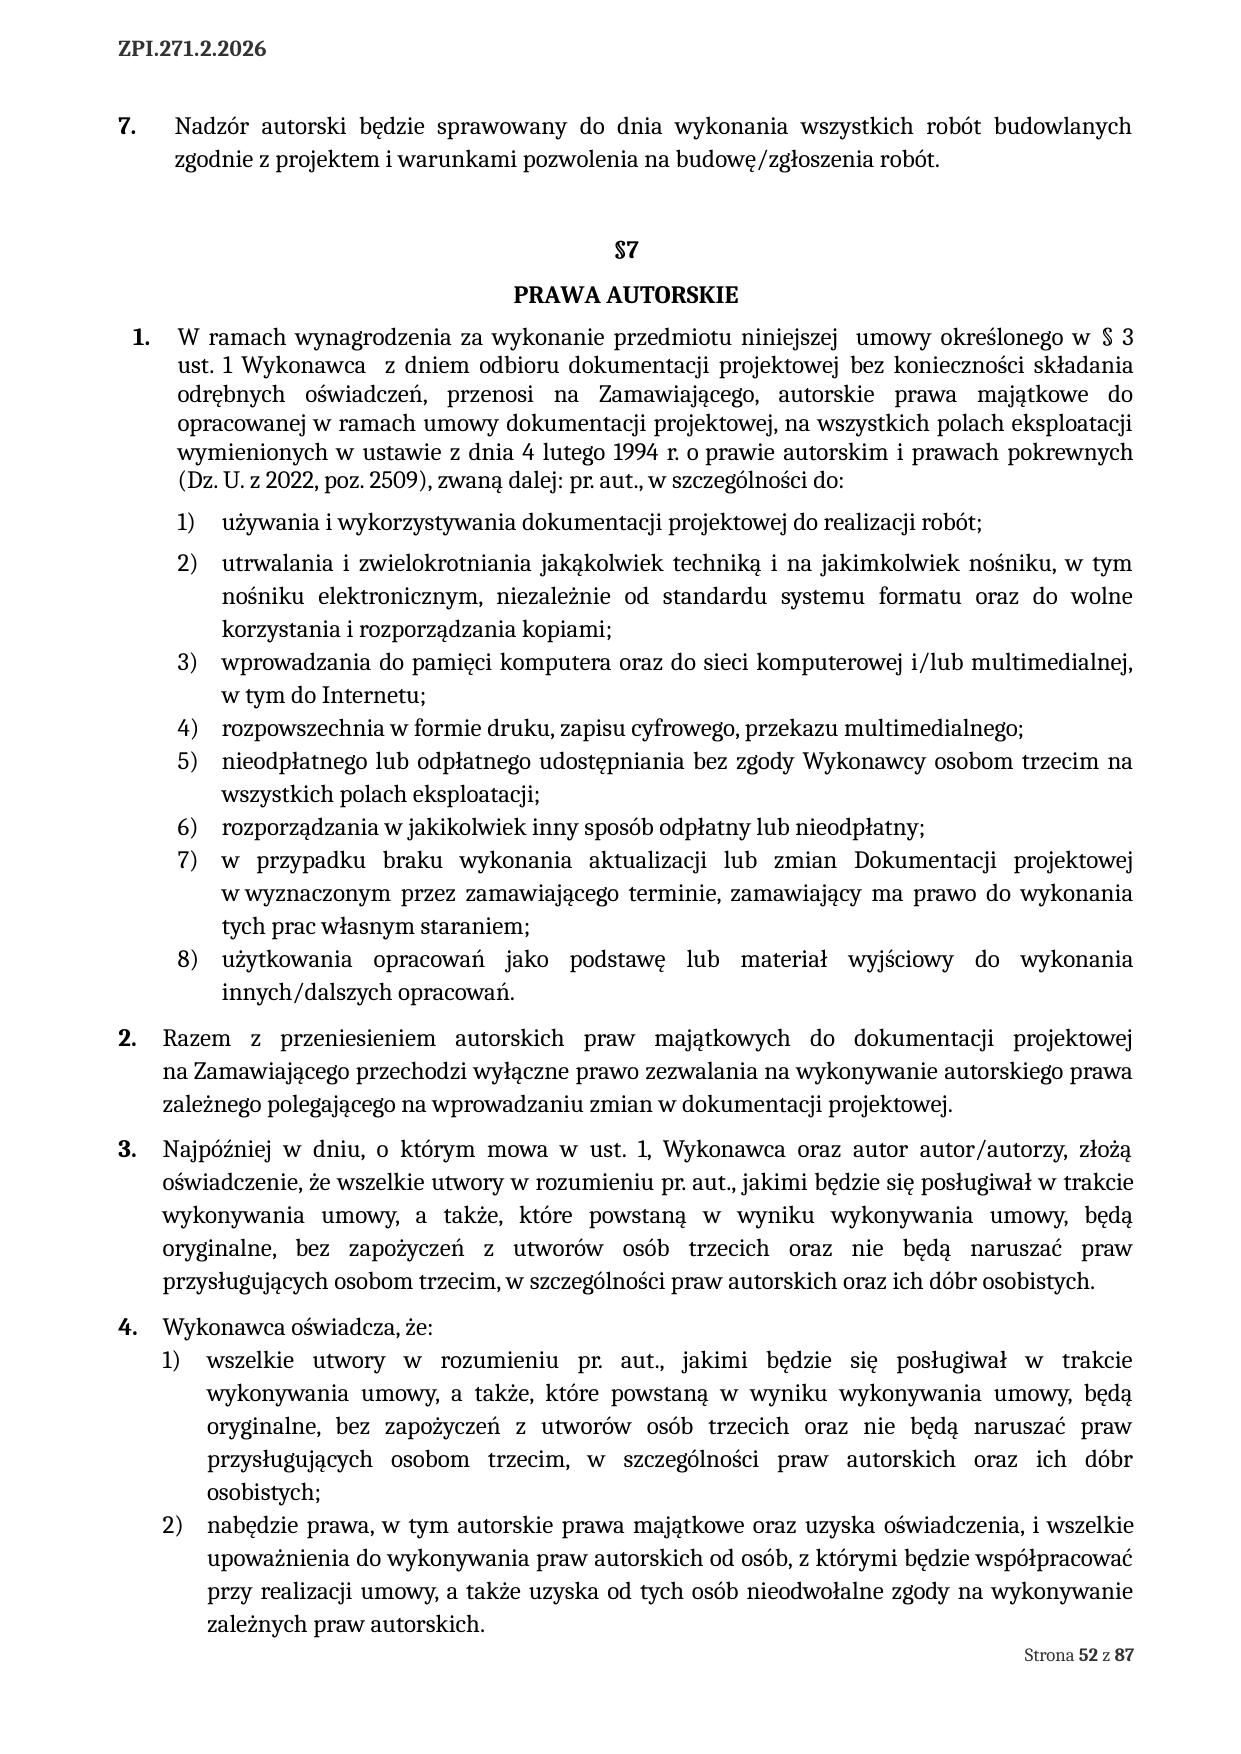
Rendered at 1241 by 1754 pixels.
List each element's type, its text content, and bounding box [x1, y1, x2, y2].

list Wykonawca oświadcza, że: [118, 1313, 1134, 1341]
list utrwalania i zwielokrotniania jakąkolwiek techniką i na jakimkolwiek nośniku, w tym nośniku elektronicznym, niezależnie od standardu systemu formatu oraz do wolne korzystania i rozporządzania kopiami; [177, 549, 1134, 643]
list W ramach wynagrodzenia za wykonanie przedmiotu niniejszej umowy określonego w § 3 ust. 1 Wykonawca z dniem odbioru dokumentacji projektowej bez konieczności składania odrębnych oświadczeń, przenosi na Zamawiającego, autorskie prawa majątkowe do opracowanej w ramach umowy dokumentacji projektowej, na wszystkich polach eksploatacji wymienionych w ustawie z dnia 4 lutego 1994 r. o prawie autorskim i prawach pokrewnych (Dz. U. z 2022, poz. 2509), zwaną dalej: pr. aut., w szczególności do: [133, 322, 1134, 495]
list w przypadku braku wykonania aktualizacji lub zmian Dokumentacji projektowej w wyznaczonym przez zamawiającego terminie, zamawiający ma prawo do wykonania tych prac własnym staraniem; [177, 846, 1134, 941]
list rozporządzania w jakikolwiek inny sposób odpłatny lub nieodpłatny; [177, 813, 1134, 842]
list rozpowszechnia w formie druku, zapisu cyfrowego, przekazu multimedialnego; [177, 714, 1134, 743]
list nieodpłatnego lub odpłatnego udostępniania bez zgody Wykonawcy osobom trzecim na wszystkich polach eksploatacji; [177, 747, 1134, 809]
text Prawa autorskie [118, 281, 1134, 310]
list Najpóźniej w dniu, o którym mowa w ust. 1, Wykonawca oraz autor autor/autorzy, złożą oświadczenie, że wszelkie utwory w rozumieniu pr. aut., jakimi będzie się posługiwał w trakcie wykonywania umowy, a także, które powstaną w wyniku wykonywania umowy, będą oryginalne, bez zapożyczeń z utworów osób trzecich oraz nie będą naruszać praw przysługujących osobom trzecim, w szczególności praw autorskich oraz ich dóbr osobistych. [118, 1135, 1134, 1296]
list wprowadzania do pamięci komputera oraz do sieci komputerowej i/lub multimedialnej, w tym do Internetu; [177, 648, 1134, 709]
list nabędzie prawa, w tym autorskie prawa majątkowe oraz uzyska oświadczenia, i wszelkie upoważnienia do wykonywania praw autorskich od osób, z którymi będzie współpracować przy realizacji umowy, a także uzyska od tych osób nieodwołalne zgody na wykonywanie zależnych praw autorskich. [162, 1511, 1134, 1639]
list Razem z przeniesieniem autorskich praw majątkowych do dokumentacji projektowej na Zamawiającego przechodzi wyłączne prawo zezwalania na wykonywanie autorskiego prawa zależnego polegającego na wprowadzaniu zmian w dokumentacji projektowej. [118, 1023, 1134, 1118]
text §7 [118, 236, 1134, 264]
list wszelkie utwory w rozumieniu pr. aut., jakimi będzie się posługiwał w trakcie wykonywania umowy, a także, które powstaną w wyniku wykonywania umowy, będą oryginalne, bez zapożyczeń z utworów osób trzecich oraz nie będą naruszać praw przysługujących osobom trzecim, w szczególności praw autorskich oraz ich dóbr osobistych; [162, 1346, 1134, 1507]
list Nadzór autorski będzie sprawowany do dnia wykonania wszystkich robót budowlanych zgodnie z projektem i warunkami pozwolenia na budowę/zgłoszenia robót. [118, 112, 1134, 173]
list użytkowania opracowań jako podstawę lub materiał wyjściowy do wykonania innych/dalszych opracowań. [177, 945, 1134, 1007]
list używania i wykorzystywania dokumentacji projektowej do realizacji robót; [177, 507, 1134, 536]
